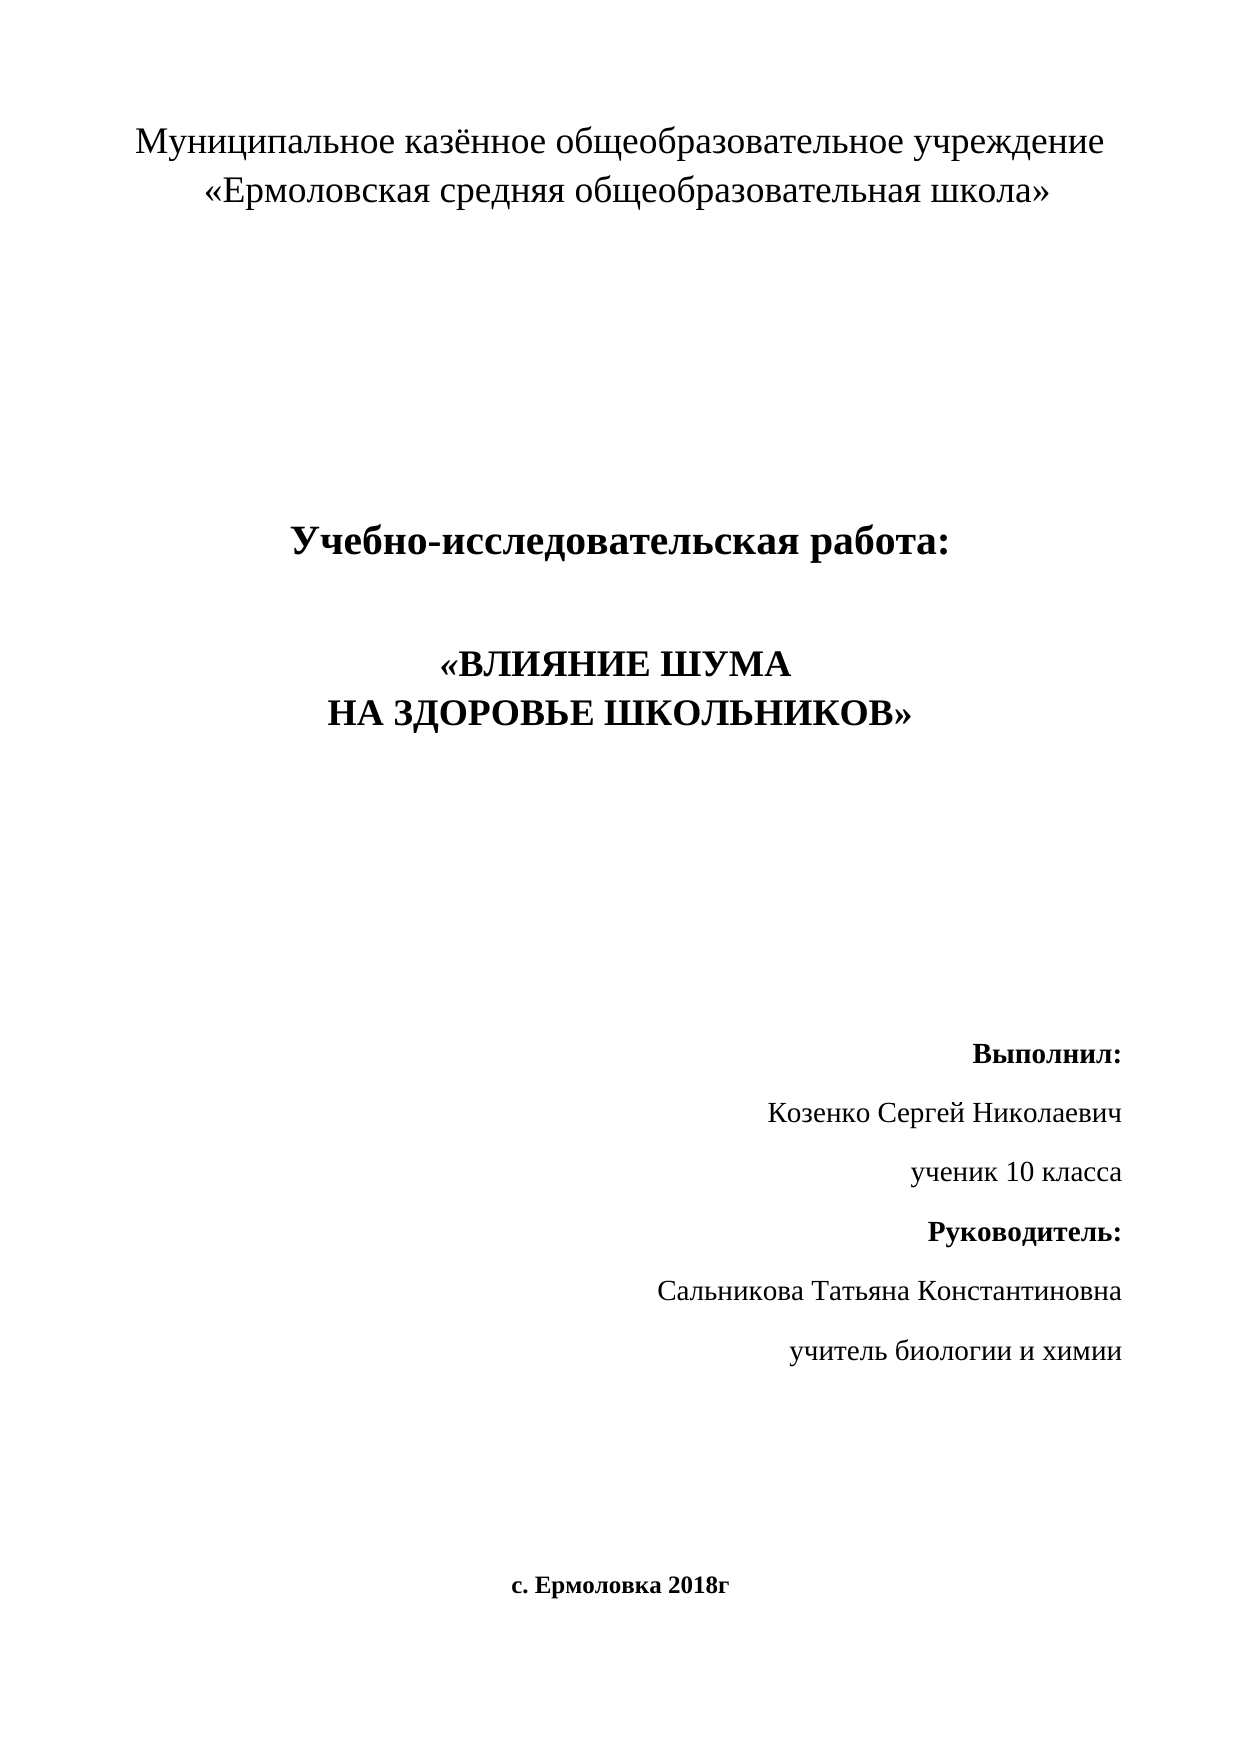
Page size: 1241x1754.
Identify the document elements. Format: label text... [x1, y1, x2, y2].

text «ВЛИЯНИЕ ШУМА НА ЗДОРОВЬЕ ШКОЛЬНИКОВ» [118, 591, 1122, 734]
text Руководитель: [118, 1214, 1122, 1247]
text Учебно-исследовательская работа: [118, 516, 1122, 563]
text учитель биологии и химии [118, 1333, 1122, 1366]
text ученик 10 класса [118, 1154, 1122, 1188]
text с. Ермоловка 2018г [118, 1570, 1122, 1599]
text «Ермоловская средняя общеобразовательная школа» [133, 168, 1122, 211]
text Муниципальное казённое общеобразовательное учреждение [118, 118, 1122, 161]
text Сальникова Татьяна Константиновна [118, 1273, 1122, 1307]
text Козенко Сергей Николаевич [118, 1095, 1122, 1129]
text Выполнил: [118, 1036, 1122, 1069]
